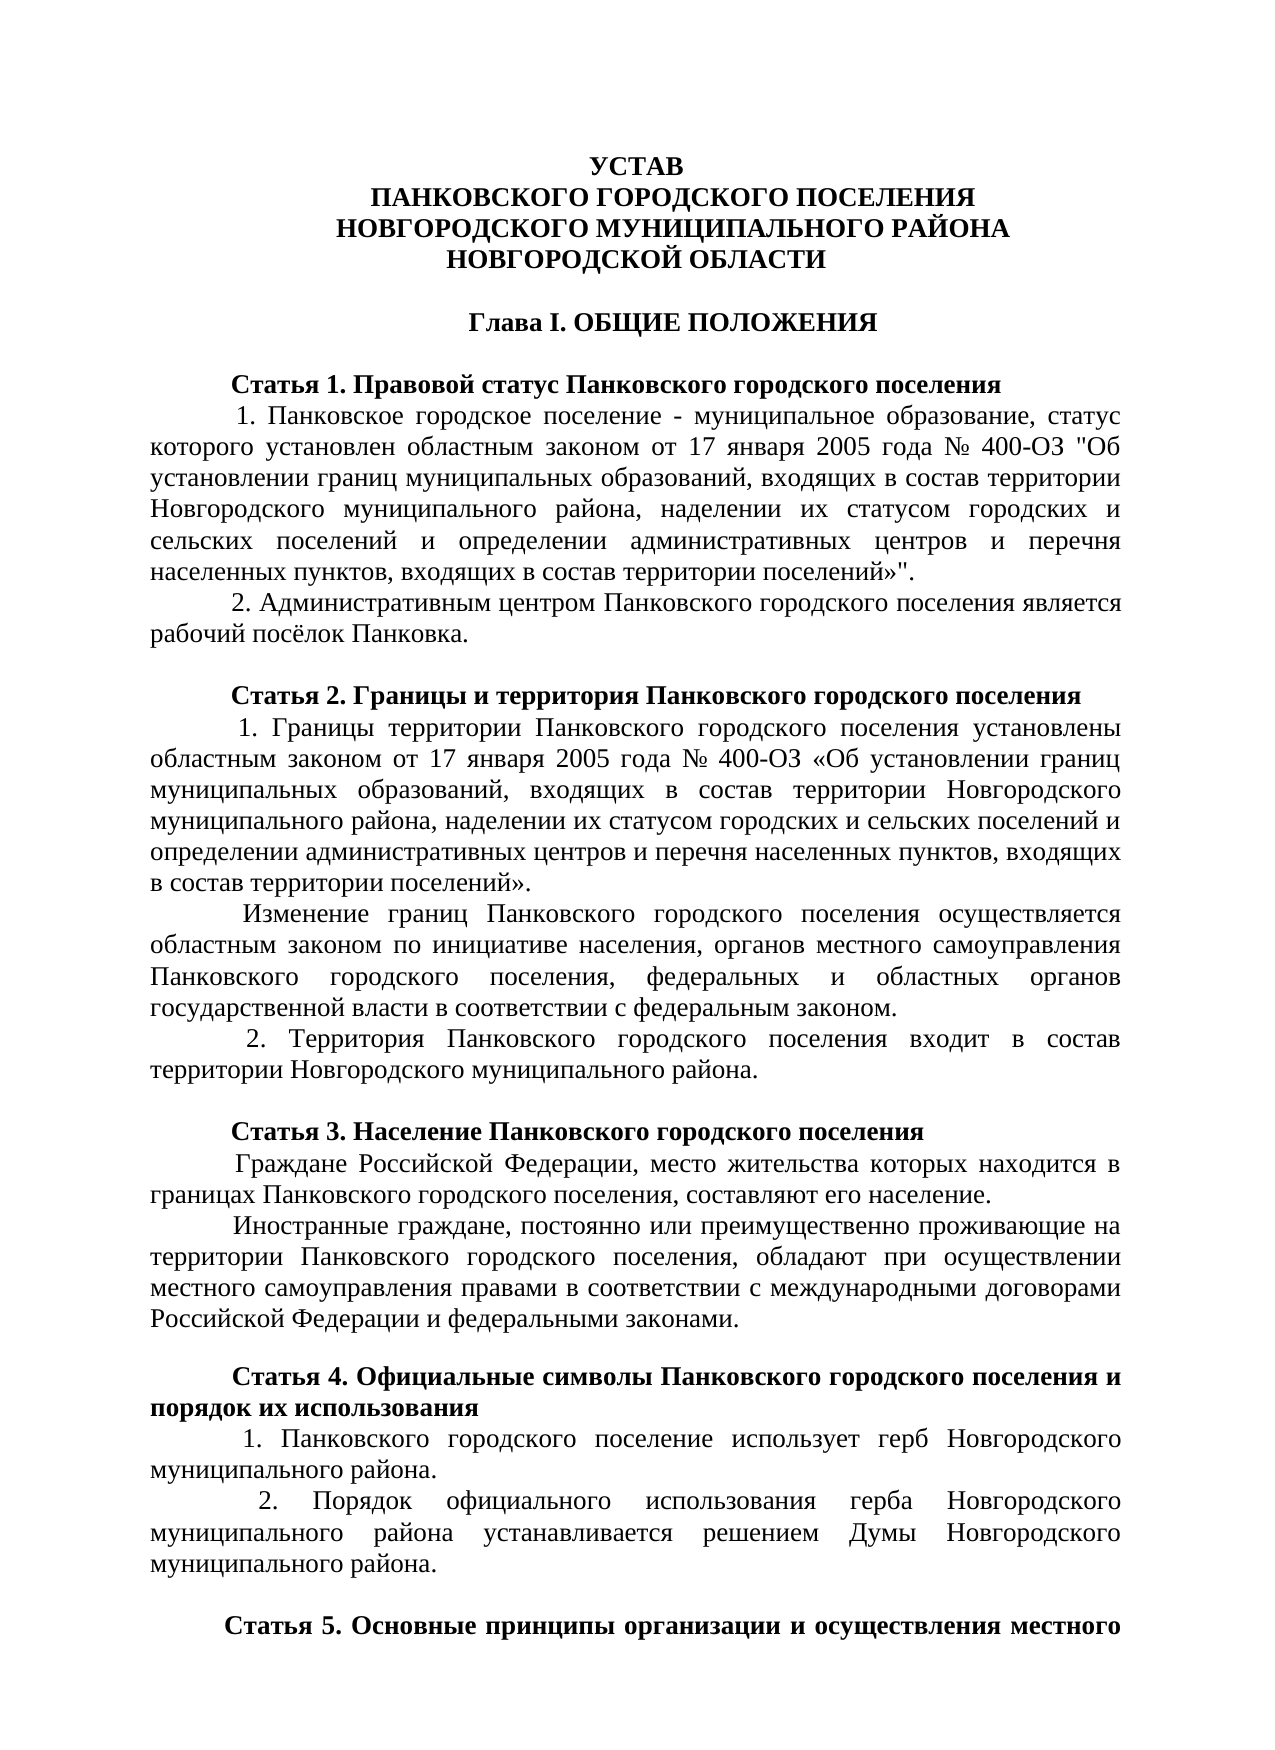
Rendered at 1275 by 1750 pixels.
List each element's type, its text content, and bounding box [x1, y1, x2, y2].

text 1. Панковского городского поселение использует герб Новгородского муниципального района. [150, 1422, 1122, 1484]
text 2. Административным центром Панковского городского поселения является рабочий посёлок Панковка. [150, 586, 1122, 648]
text Глава I. ОБЩИЕ ПОЛОЖЕНИЯ [150, 306, 1122, 337]
text Изменение границ Панковского городского поселения осуществляется областным законом по инициативе населения, органов местного самоуправления Панковского городского поселения, федеральных и областных органов государственной власти в соответствии с федеральным законом. [150, 897, 1122, 1022]
text Статья 3. Население Панковского городского поселения [150, 1116, 1122, 1147]
text Статья 1. Правовой статус Панковского городского поселения [150, 368, 1122, 399]
text НОВГОРОДСКОГО МУНИЦИПАЛЬНОГО РАЙОНА НОВГОРОДСКОЙ ОБЛАСТИ [150, 212, 1122, 274]
text Иностранные граждане, постоянно или преимущественно проживающие на территории Панковского городского поселения, обладают при осуществлении местного самоуправления правами в соответствии с международными договорами Российской Федерации и федеральными законами. [150, 1209, 1122, 1333]
text 2. Территория Панковского городского поселения входит в состав территории Новгородского муниципального района. [150, 1022, 1122, 1084]
text УСТАВ [150, 150, 1122, 181]
text 1. Границы территории Панковского городского поселения установлены областным законом от 17 января 2005 года № 400-ОЗ «Об установлении границ муниципальных образований, входящих в состав территории Новгородского муниципального района, наделении их статусом городских и сельских поселений и определении административных центров и перечня населенных пунктов, входящих в состав территории поселений». [150, 711, 1122, 897]
text ПАНКОВСКОГО ГОРОДСКОГО ПОСЕЛЕНИЯ [150, 181, 1122, 212]
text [150, 1609, 1122, 1640]
text 2. Порядок официального использования герба Новгородского муниципального района устанавливается решением Думы Новгородского муниципального района. [150, 1484, 1122, 1578]
text 1. Панковское городское поселение - муниципальное образование, статус которого установлен областным законом от 17 января 2005 года № 400-ОЗ "Об установлении границ муниципальных образований, входящих в состав территории Новгородского муниципального района, наделении их статусом городских и сельских поселений и определении административных центров и перечня населенных пунктов, входящих в состав территории поселений»". [150, 399, 1122, 586]
text Статья 2. Границы и территория Панковского городского поселения [150, 679, 1122, 711]
text Статья 4. Официальные символы Панковского городского поселения и порядок их использования [150, 1360, 1122, 1422]
text Граждане Российской Федерации, место жительства которых находится в границах Панковского городского поселения, составляют его население. [150, 1147, 1122, 1209]
